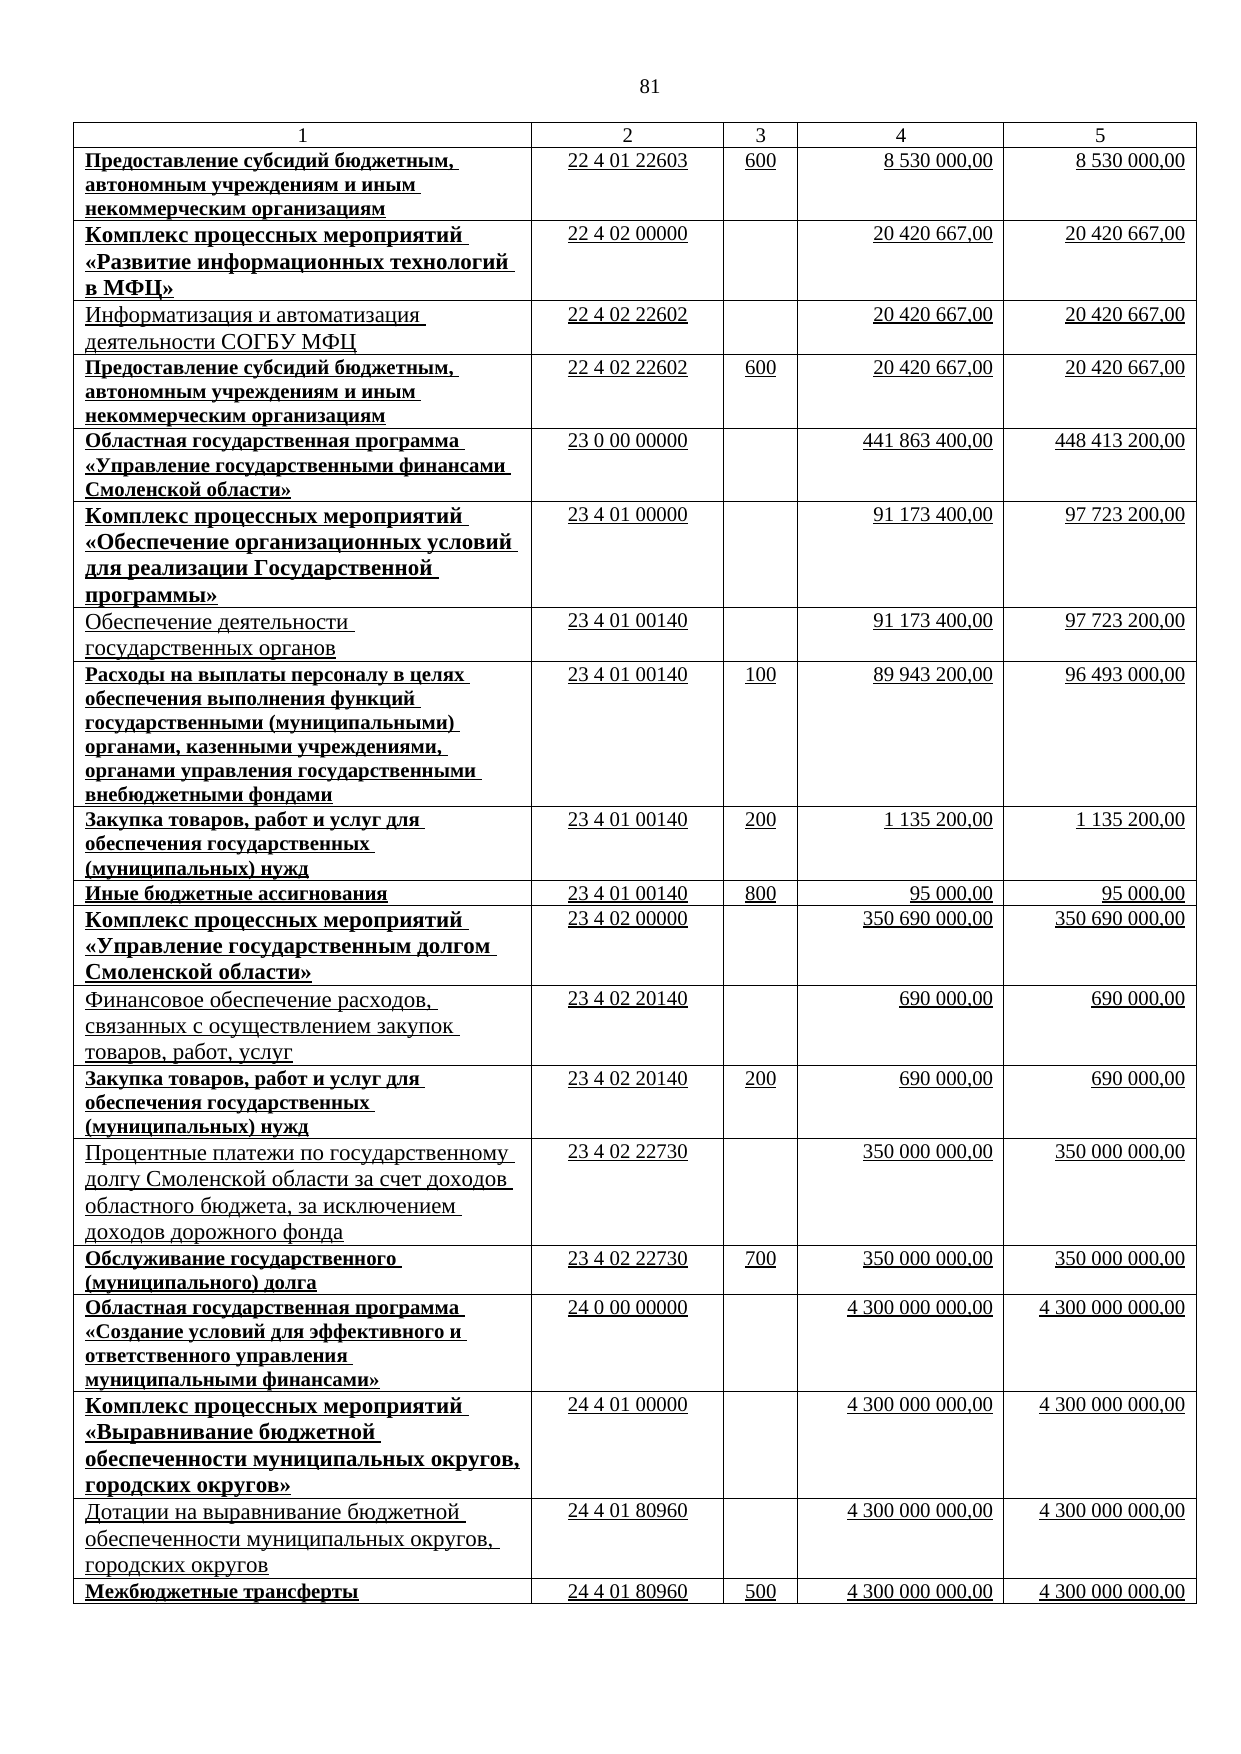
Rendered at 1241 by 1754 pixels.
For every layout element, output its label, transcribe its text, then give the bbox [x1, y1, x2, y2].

table_header 5 [1004, 123, 1196, 147]
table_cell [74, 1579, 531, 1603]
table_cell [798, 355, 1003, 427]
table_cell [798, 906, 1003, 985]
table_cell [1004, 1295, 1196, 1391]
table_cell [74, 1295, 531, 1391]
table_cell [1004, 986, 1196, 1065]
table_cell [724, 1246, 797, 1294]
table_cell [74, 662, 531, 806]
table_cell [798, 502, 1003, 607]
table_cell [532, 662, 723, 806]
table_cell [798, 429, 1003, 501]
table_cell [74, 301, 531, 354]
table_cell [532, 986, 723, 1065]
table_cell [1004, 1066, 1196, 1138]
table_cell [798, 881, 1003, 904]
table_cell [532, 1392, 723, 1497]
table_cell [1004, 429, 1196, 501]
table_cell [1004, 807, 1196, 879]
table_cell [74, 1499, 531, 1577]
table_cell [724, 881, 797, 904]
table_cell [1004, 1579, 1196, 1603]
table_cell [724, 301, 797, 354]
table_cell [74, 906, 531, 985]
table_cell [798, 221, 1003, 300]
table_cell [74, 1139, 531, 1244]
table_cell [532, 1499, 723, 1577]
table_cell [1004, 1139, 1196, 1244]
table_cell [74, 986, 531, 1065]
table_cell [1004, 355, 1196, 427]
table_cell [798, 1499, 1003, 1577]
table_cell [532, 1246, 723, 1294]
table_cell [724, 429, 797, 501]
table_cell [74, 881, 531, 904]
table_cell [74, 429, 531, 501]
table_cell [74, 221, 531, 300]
table_header 4 [798, 123, 1003, 147]
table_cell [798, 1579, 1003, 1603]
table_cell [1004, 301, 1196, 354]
table_header 3 [724, 123, 797, 147]
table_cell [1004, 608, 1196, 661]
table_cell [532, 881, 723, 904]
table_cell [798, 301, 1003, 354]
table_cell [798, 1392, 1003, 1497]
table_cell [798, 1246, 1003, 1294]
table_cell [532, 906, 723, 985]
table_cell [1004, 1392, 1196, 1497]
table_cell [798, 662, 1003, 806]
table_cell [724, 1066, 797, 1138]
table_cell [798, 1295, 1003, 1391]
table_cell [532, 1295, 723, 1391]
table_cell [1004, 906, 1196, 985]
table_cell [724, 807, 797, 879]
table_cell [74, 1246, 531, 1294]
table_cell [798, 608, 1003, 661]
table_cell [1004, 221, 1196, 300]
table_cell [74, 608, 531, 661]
table_header 1 [74, 123, 531, 147]
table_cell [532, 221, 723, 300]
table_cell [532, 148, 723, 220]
table_header 2 [532, 123, 723, 147]
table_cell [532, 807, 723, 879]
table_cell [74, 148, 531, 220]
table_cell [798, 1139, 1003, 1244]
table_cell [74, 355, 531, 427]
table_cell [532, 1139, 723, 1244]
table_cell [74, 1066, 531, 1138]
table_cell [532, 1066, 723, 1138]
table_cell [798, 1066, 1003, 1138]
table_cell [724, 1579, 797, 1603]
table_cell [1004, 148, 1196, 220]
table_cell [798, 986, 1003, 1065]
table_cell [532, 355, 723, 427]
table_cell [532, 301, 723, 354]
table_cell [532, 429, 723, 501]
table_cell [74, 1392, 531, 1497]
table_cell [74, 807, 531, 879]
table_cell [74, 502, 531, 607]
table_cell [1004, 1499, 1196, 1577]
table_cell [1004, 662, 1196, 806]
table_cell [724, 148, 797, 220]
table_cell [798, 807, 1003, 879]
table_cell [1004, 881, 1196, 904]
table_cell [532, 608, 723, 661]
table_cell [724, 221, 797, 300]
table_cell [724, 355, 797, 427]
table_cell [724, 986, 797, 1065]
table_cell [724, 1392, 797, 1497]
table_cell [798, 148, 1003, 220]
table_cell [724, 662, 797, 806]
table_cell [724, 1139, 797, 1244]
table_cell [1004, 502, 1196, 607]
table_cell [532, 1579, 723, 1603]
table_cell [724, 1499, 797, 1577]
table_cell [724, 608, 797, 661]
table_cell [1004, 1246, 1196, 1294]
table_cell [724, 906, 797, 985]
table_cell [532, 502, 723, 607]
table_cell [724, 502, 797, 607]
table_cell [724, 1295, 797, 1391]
